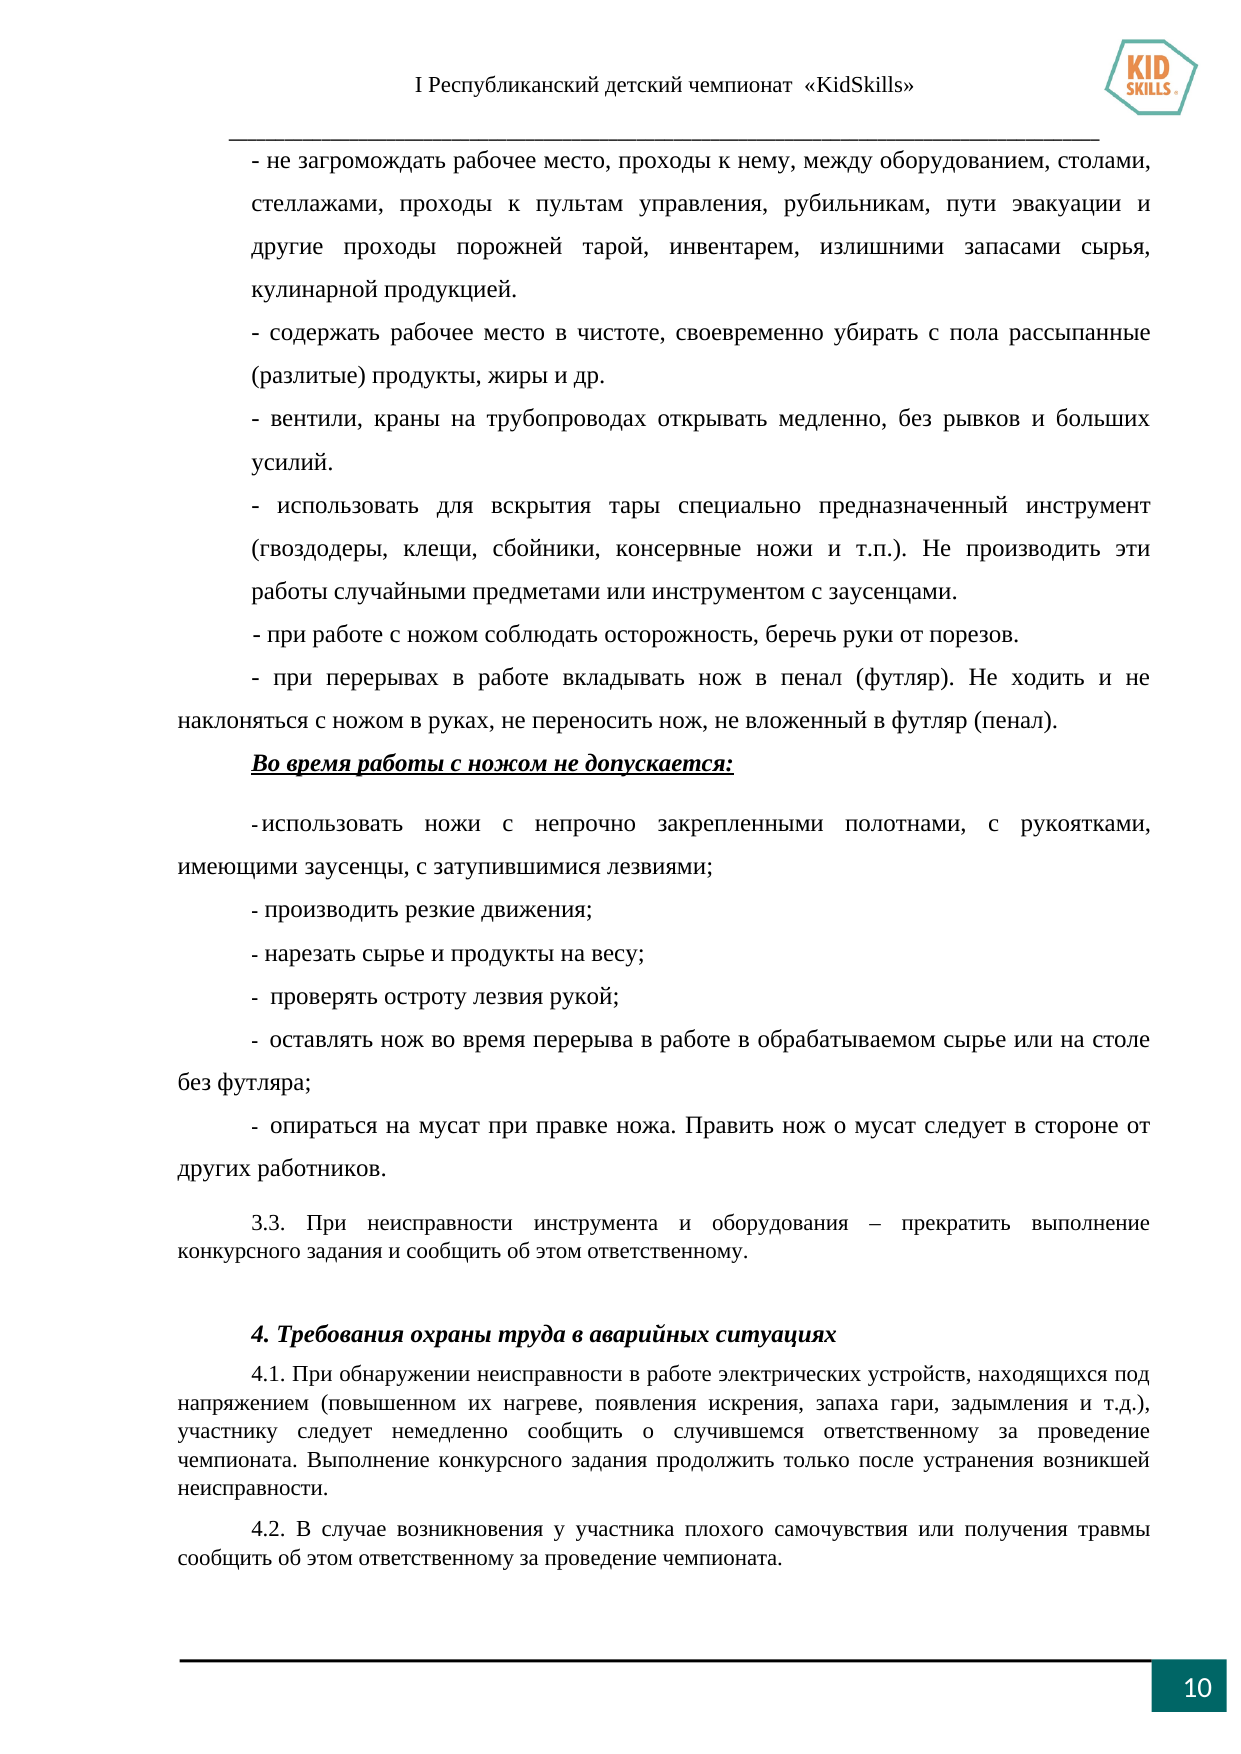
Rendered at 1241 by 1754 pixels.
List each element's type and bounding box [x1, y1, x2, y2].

picture [1095, 21, 1202, 128]
